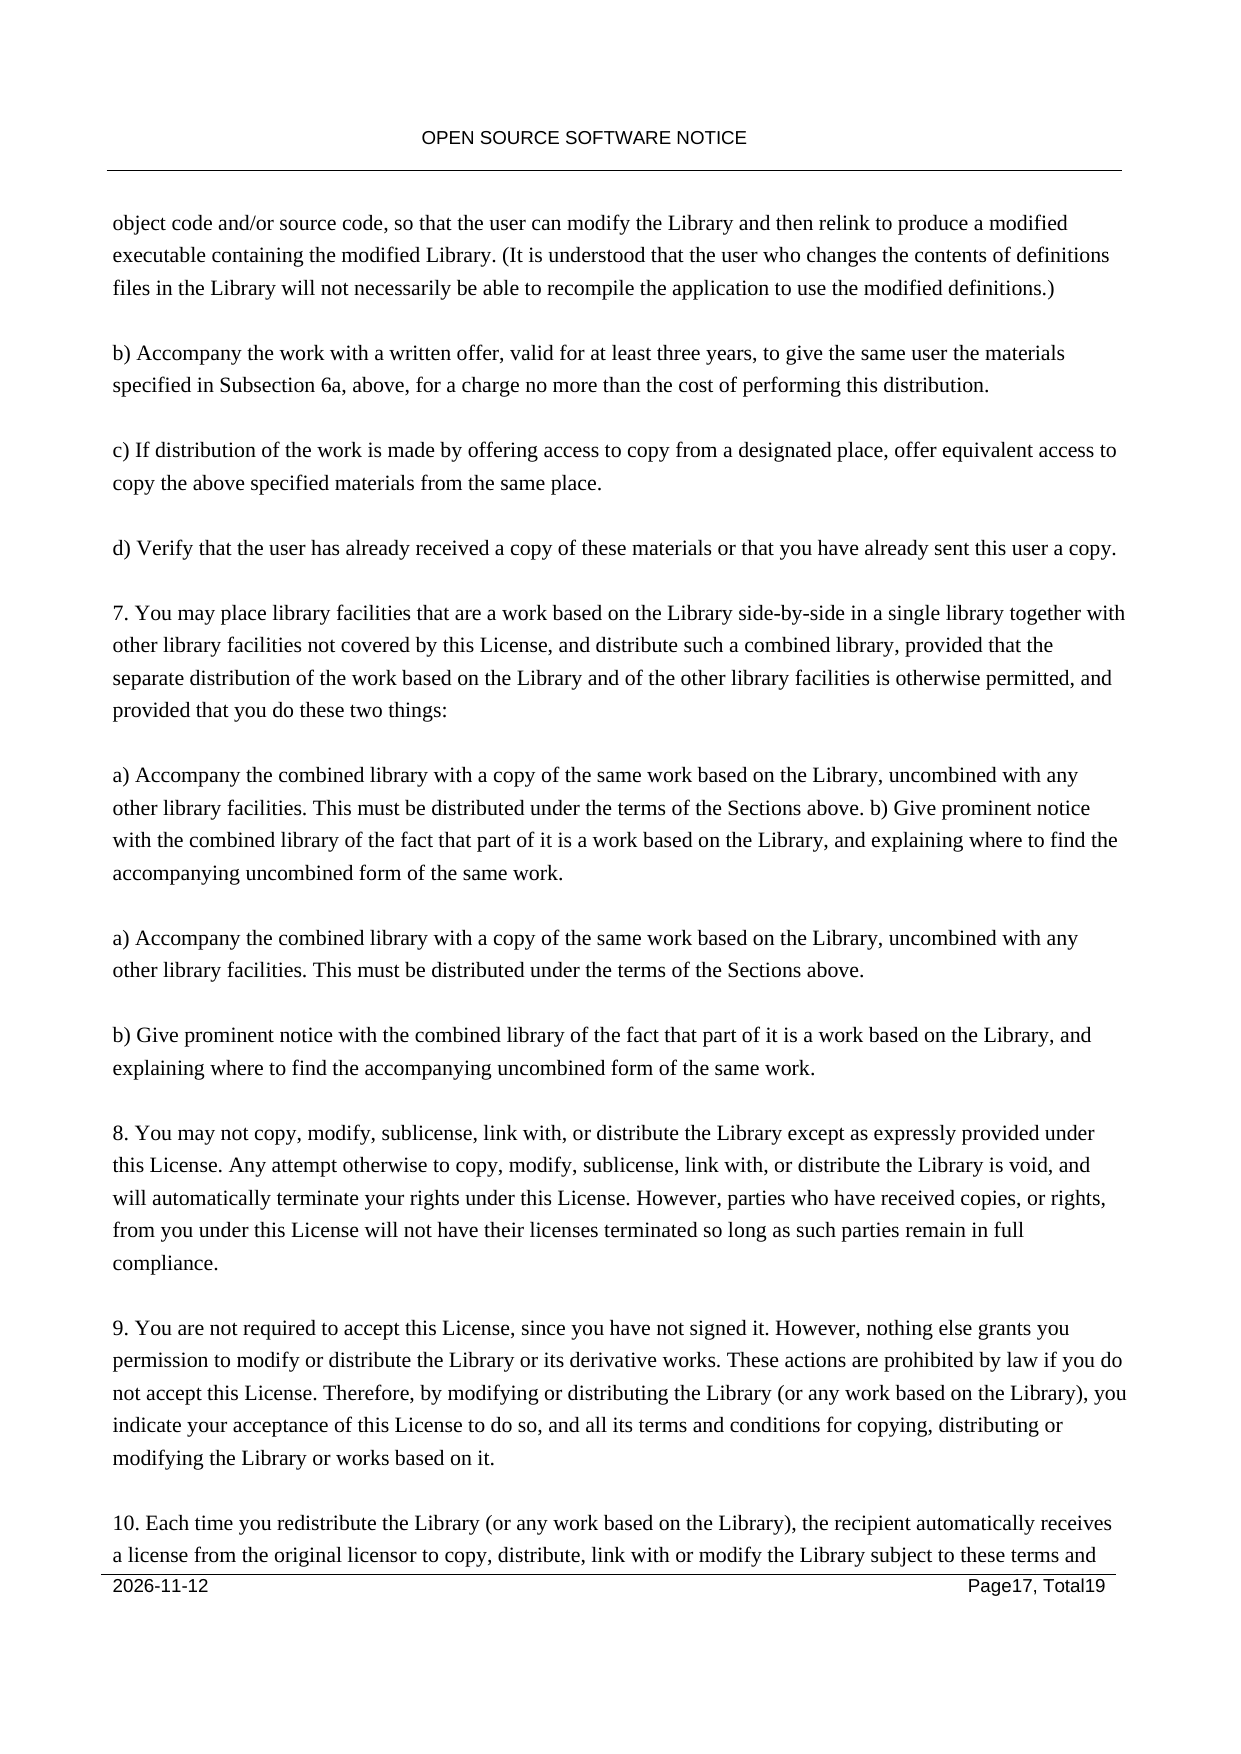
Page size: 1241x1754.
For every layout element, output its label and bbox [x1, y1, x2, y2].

text [112, 206, 1128, 1571]
